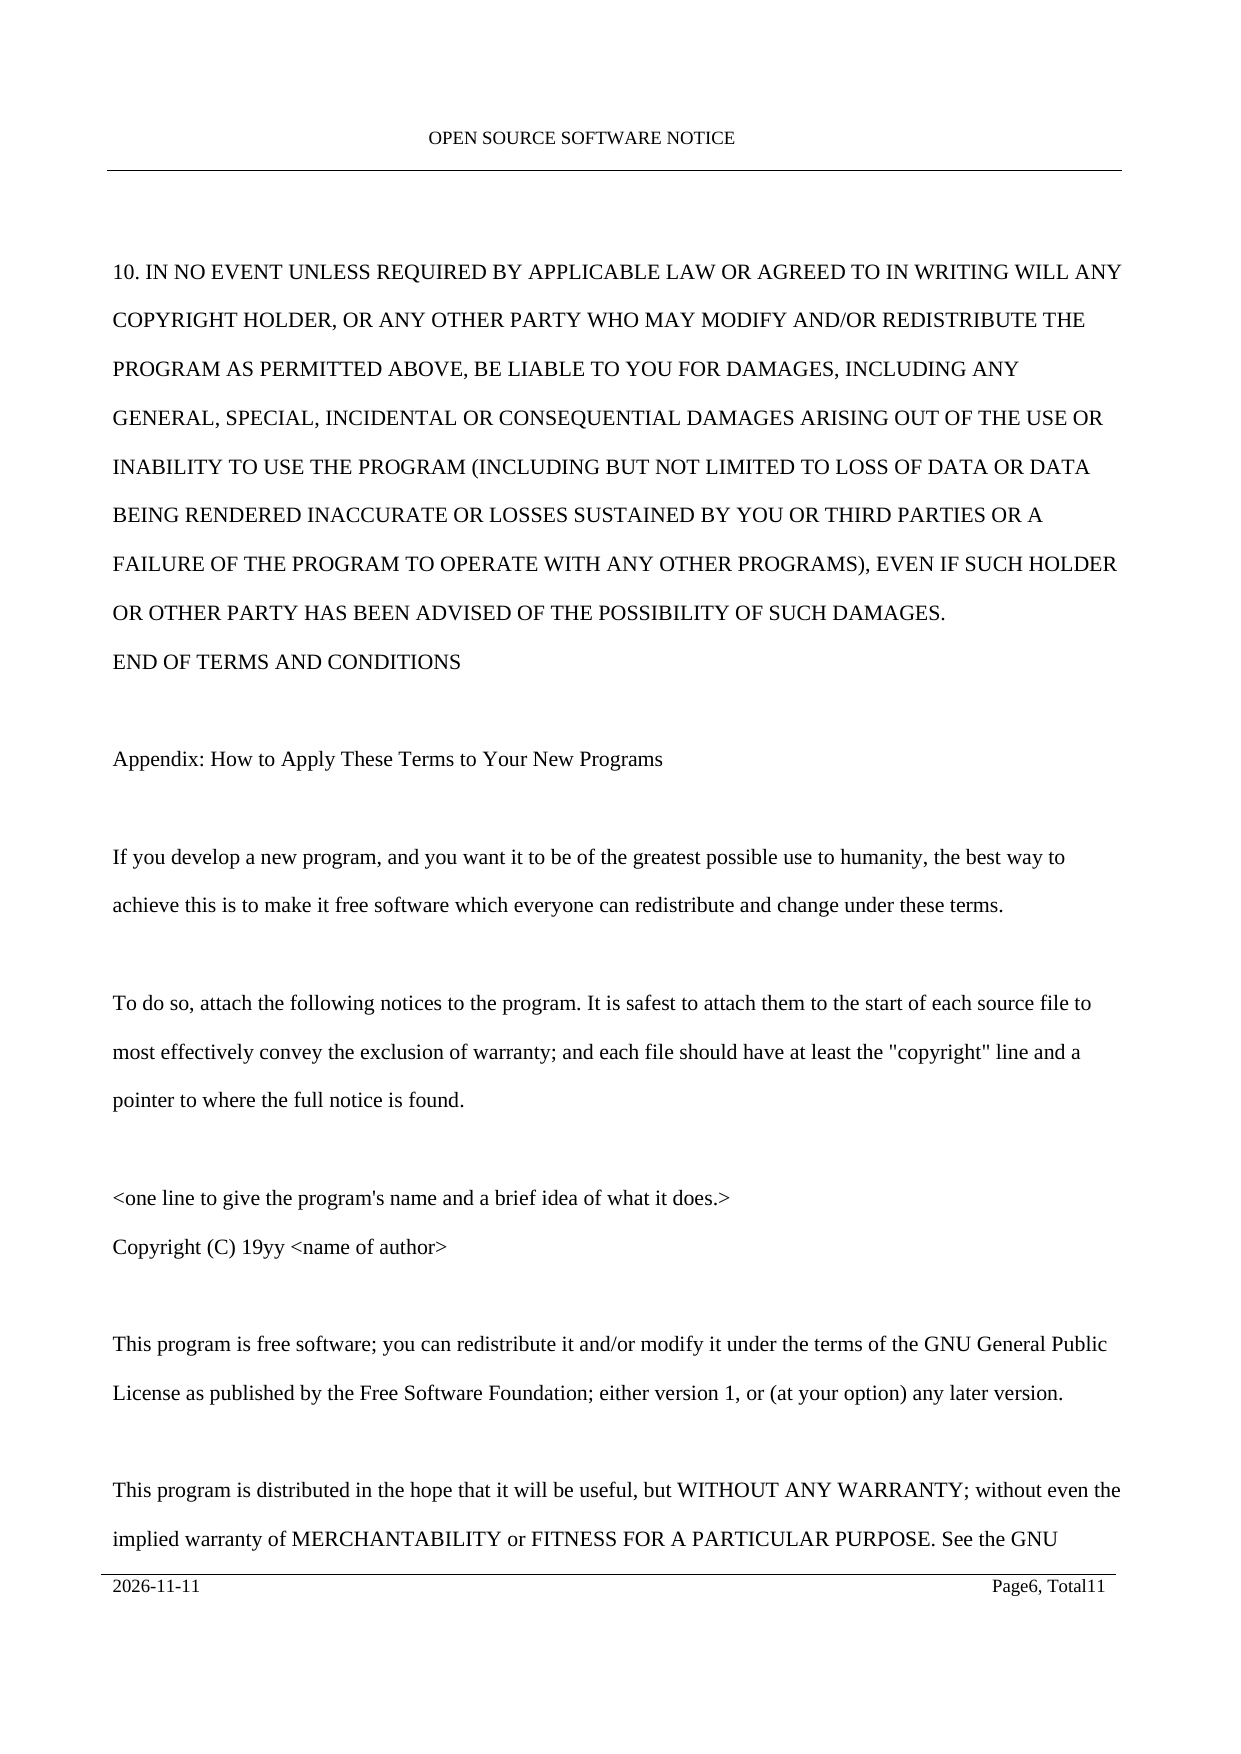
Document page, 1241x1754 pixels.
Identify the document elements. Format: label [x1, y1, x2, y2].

text [112, 206, 1128, 1555]
